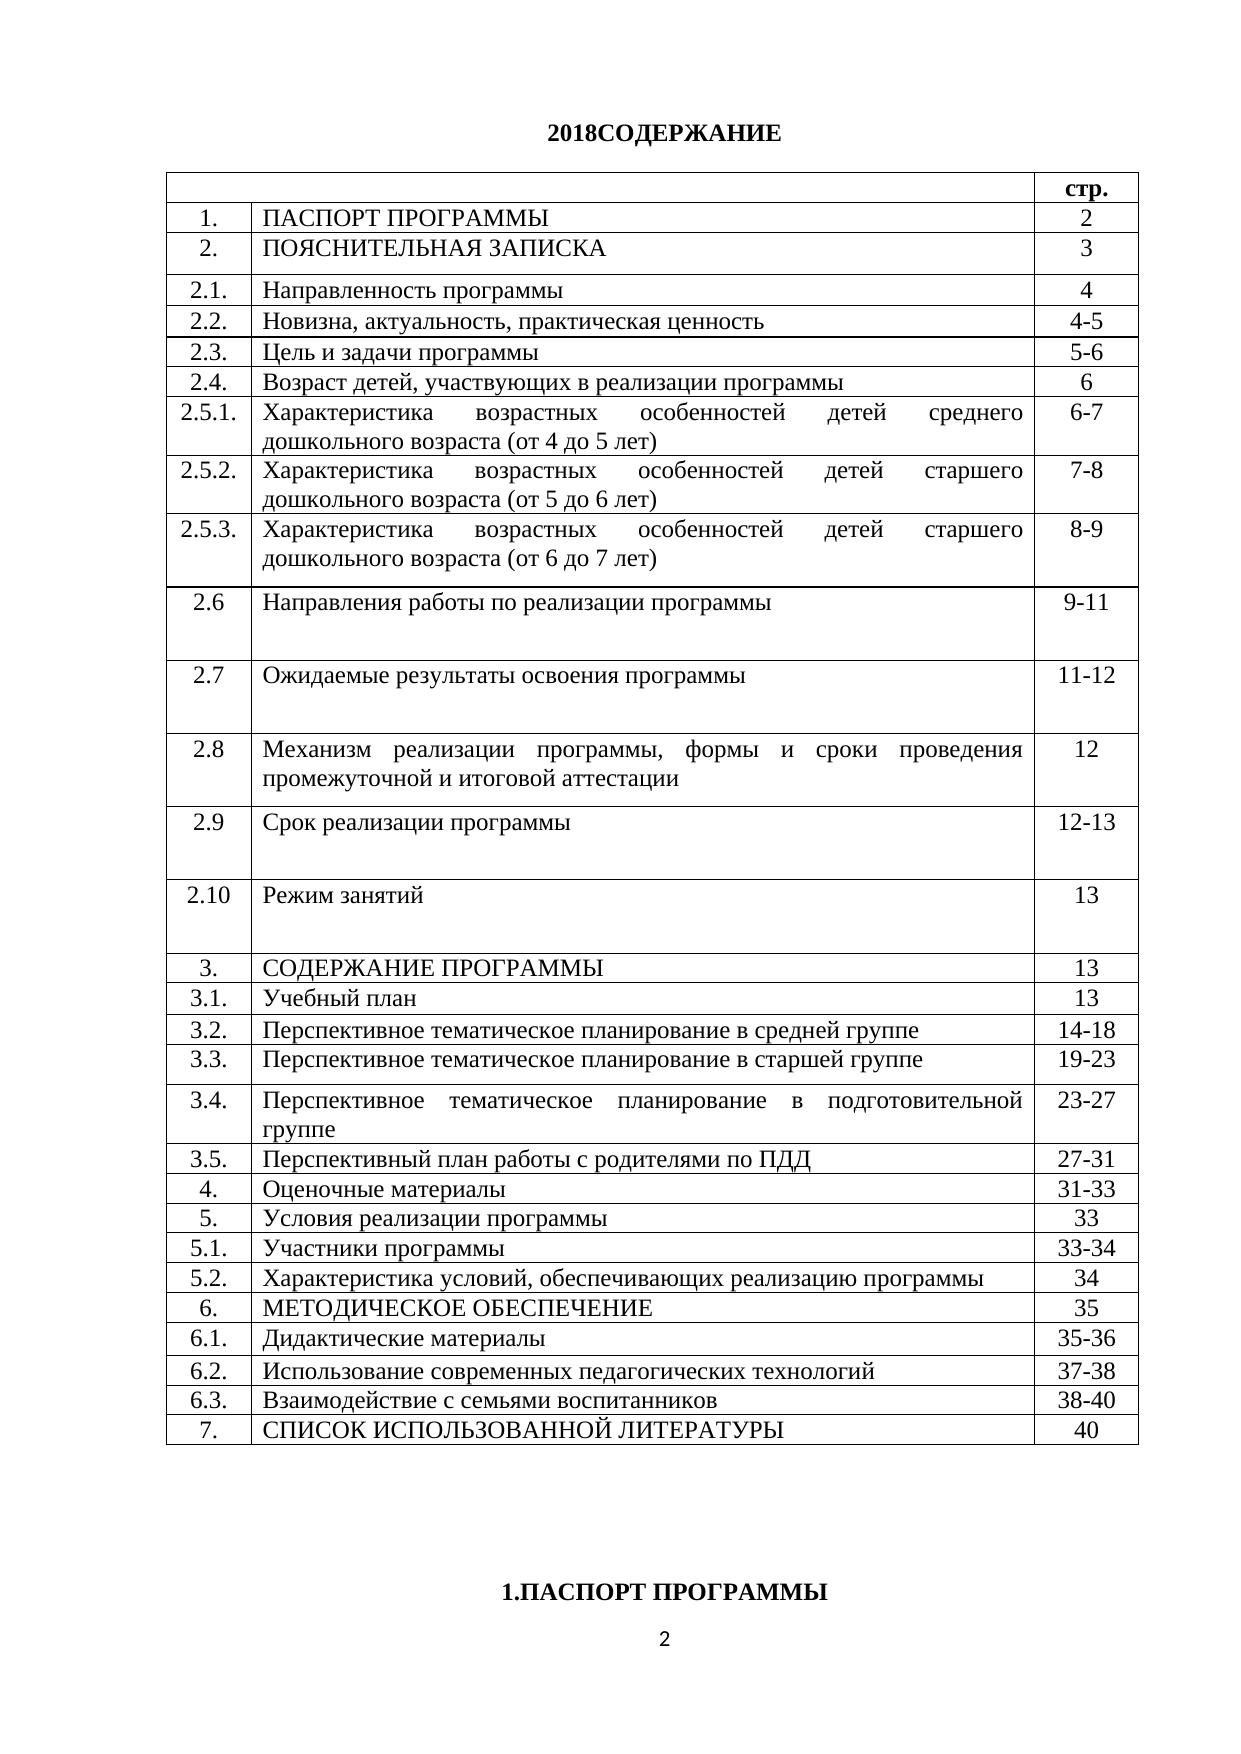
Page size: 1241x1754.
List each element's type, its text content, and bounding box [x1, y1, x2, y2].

table_cell 6.1. [167, 1323, 251, 1355]
table_cell 2.3. [167, 338, 251, 366]
table_cell Срок реализации программы [252, 807, 1034, 879]
table_cell Новизна, актуальность, практическая ценность [252, 306, 1034, 336]
table_cell 3. [167, 954, 251, 982]
table_cell 33 [1035, 1204, 1138, 1232]
table_cell Взаимодействие с семьями воспитанников [252, 1386, 1034, 1414]
table_cell 2.4. [167, 367, 251, 396]
table_cell Условия реализации программы [252, 1204, 1034, 1232]
table_cell 6. [167, 1293, 251, 1322]
table_cell 5.2. [167, 1263, 251, 1292]
table_cell 6.2. [167, 1356, 251, 1384]
table_cell СПИСОК ИСПОЛЬЗОВАННОЙ ЛИТЕРАТУРЫ [252, 1415, 1034, 1444]
table_cell 2. [167, 233, 251, 274]
table_cell 2.10 [167, 880, 251, 952]
table_cell Оценочные материалы [252, 1174, 1034, 1202]
table_cell Перспективное тематическое планирование в подготовительной группе [252, 1085, 1034, 1143]
table_cell 13 [1035, 880, 1138, 952]
table_cell 4. [167, 1174, 251, 1202]
table_header стр. [1035, 173, 1138, 202]
table_cell 34 [1035, 1263, 1138, 1292]
table_cell МЕТОДИЧЕСКОЕ ОБЕСПЕЧЕНИЕ [252, 1293, 1034, 1322]
table_cell 27-31 [1035, 1144, 1138, 1173]
table_cell 13 [1035, 983, 1138, 1014]
table_cell 7. [167, 1415, 251, 1444]
table_cell Направленность программы [252, 275, 1034, 305]
table_cell 4 [1035, 275, 1138, 305]
table_cell 4-5 [1035, 306, 1138, 336]
table_cell Учебный план [252, 983, 1034, 1014]
table_cell 7-8 [1035, 456, 1138, 513]
table_cell 5.1. [167, 1233, 251, 1262]
table_cell 2.5.1. [167, 397, 251, 454]
table_cell 13 [1035, 954, 1138, 982]
table_cell 11-12 [1035, 661, 1138, 733]
table_cell 2.6 [167, 588, 251, 659]
table_cell Цель и задачи программы [252, 338, 1034, 366]
table_cell Характеристика возрастных особенностей детей старшего дошкольного возраста (от 6 до 7 лет) [252, 514, 1034, 586]
table_cell 3.4. [167, 1085, 251, 1143]
table_cell Дидактические материалы [252, 1323, 1034, 1355]
table_cell Механизм реализации программы, формы и сроки проведения промежуточной и итоговой аттестации [252, 734, 1034, 806]
table_header [167, 173, 1034, 202]
table_cell 35 [1035, 1293, 1138, 1322]
table_cell 6 [1035, 367, 1138, 396]
table_cell 9-11 [1035, 588, 1138, 659]
table_cell Перспективный план работы с родителями по ПДД [252, 1144, 1034, 1173]
table_cell 2.2. [167, 306, 251, 336]
table_cell 5-6 [1035, 338, 1138, 366]
table_cell Характеристика возрастных особенностей детей старшего дошкольного возраста (от 5 до 6 лет) [252, 456, 1034, 513]
table_cell ПОЯСНИТЕЛЬНАЯ ЗАПИСКА [252, 233, 1034, 274]
table_cell 2 [1035, 203, 1138, 232]
table_cell Перспективное тематическое планирование в средней группе [252, 1015, 1034, 1043]
text 2018СОДЕРЖАНИЕ [177, 118, 1152, 147]
table_cell 31-33 [1035, 1174, 1138, 1202]
table_cell 19-23 [1035, 1045, 1138, 1084]
table_cell ПАСПОРТ ПРОГРАММЫ [252, 203, 1034, 232]
table_cell 6.3. [167, 1386, 251, 1414]
table_cell Характеристика возрастных особенностей детей среднего дошкольного возраста (от 4 до 5 лет) [252, 397, 1034, 454]
table_cell 14-18 [1035, 1015, 1138, 1043]
table_cell Направления работы по реализации программы [252, 588, 1034, 659]
table_cell 2.8 [167, 734, 251, 806]
table_cell 38-40 [1035, 1386, 1138, 1414]
table_cell 33-34 [1035, 1233, 1138, 1262]
table_cell 8-9 [1035, 514, 1138, 586]
table_cell 3.2. [167, 1015, 251, 1043]
table_cell 3 [1035, 233, 1138, 274]
table_cell 12 [1035, 734, 1138, 806]
table_cell Характеристика условий, обеспечивающих реализацию программы [252, 1263, 1034, 1292]
table_cell 6-7 [1035, 397, 1138, 454]
table_cell Участники программы [252, 1233, 1034, 1262]
table_cell Ожидаемые результаты освоения программы [252, 661, 1034, 733]
table_cell Возраст детей, участвующих в реализации программы [252, 367, 1034, 396]
table_cell 37-38 [1035, 1356, 1138, 1384]
table_cell 3.3. [167, 1045, 251, 1084]
table_cell Использование современных педагогических технологий [252, 1356, 1034, 1384]
table_cell 40 [1035, 1415, 1138, 1444]
table_cell 2.5.2. [167, 456, 251, 513]
table_cell 23-27 [1035, 1085, 1138, 1143]
table_cell 2.5.3. [167, 514, 251, 586]
table_cell 3.1. [167, 983, 251, 1014]
table_cell СОДЕРЖАНИЕ ПРОГРАММЫ [252, 954, 1034, 982]
table_cell 35-36 [1035, 1323, 1138, 1355]
text 1.ПАСПОРТ ПРОГРАММЫ [177, 1577, 1152, 1606]
table_cell Режим занятий [252, 880, 1034, 952]
table_cell 5. [167, 1204, 251, 1232]
table_cell 12-13 [1035, 807, 1138, 879]
table_cell Перспективное тематическое планирование в старшей группе [252, 1045, 1034, 1084]
table_cell 2.9 [167, 807, 251, 879]
table_cell 2.1. [167, 275, 251, 305]
table_cell 1. [167, 203, 251, 232]
table_cell 2.7 [167, 661, 251, 733]
table_cell 3.5. [167, 1144, 251, 1173]
